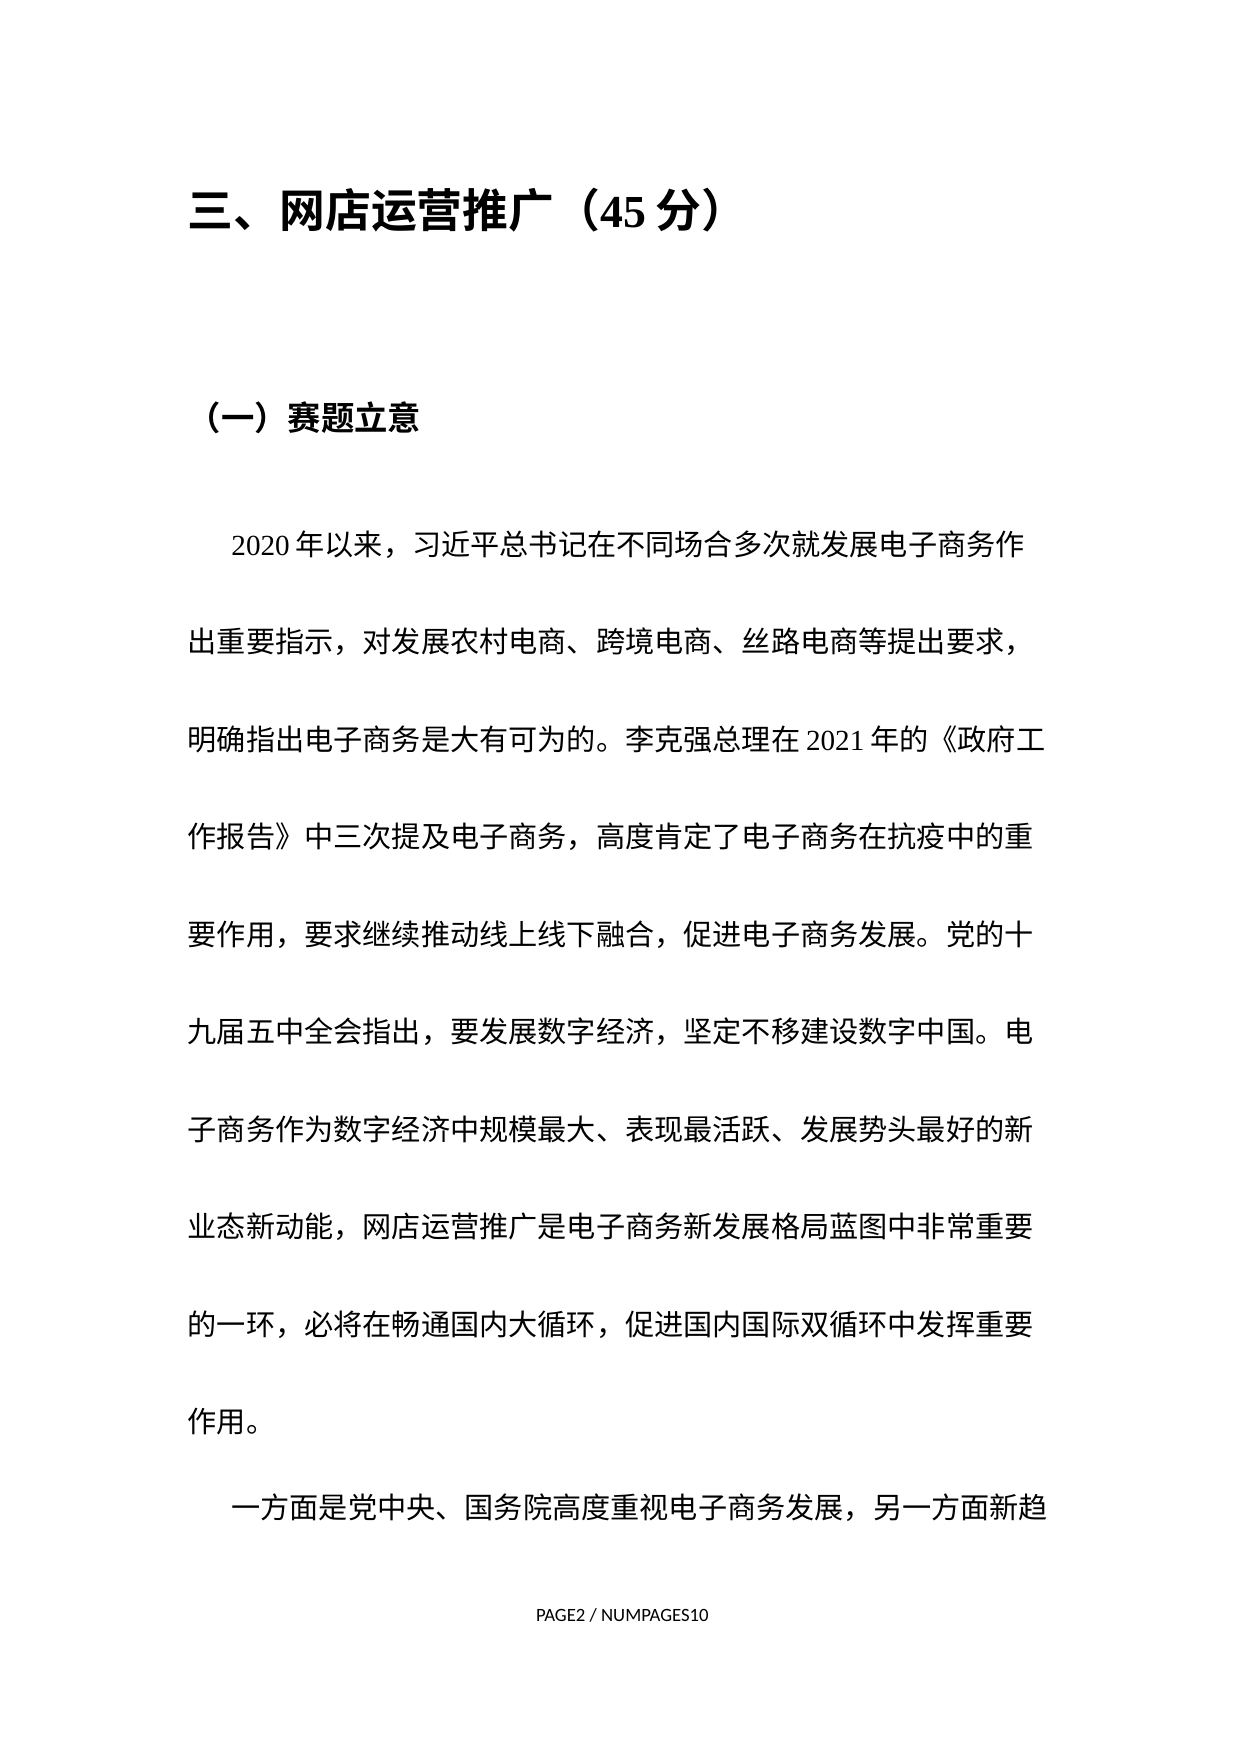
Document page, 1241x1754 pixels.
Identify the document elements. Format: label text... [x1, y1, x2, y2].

subtitle 三、网店运营推广（45分） [187, 158, 1053, 256]
subtitle （一）赛题立意 [187, 383, 1053, 448]
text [187, 1474, 1053, 1539]
text 2020年以来，习近平总书记在不同场合多次就发展电子商务作出重要指示，对发展农村电商、跨境电商、丝路电商等提出要求，明确指出电子商务是大有可为的。李克强总理在2021年的《政府工作报告》中三次提及电子商务，高度肯定了电子商务在抗疫中的重要作用，要求继续推动线上线下融合，促进电子商务发展。党的十九届五中全会指出，要发展数字经济，坚定不移建设数字中国。电子商务作为数字经济中规模最大、表现最活跃、发展势头最好的新业态新动能，网店运营推广是电子商务新发展格局蓝图中非常重要的一环，必将在畅通国内大循环，促进国内国际双循环中发挥重要作用。 [187, 510, 1053, 1452]
